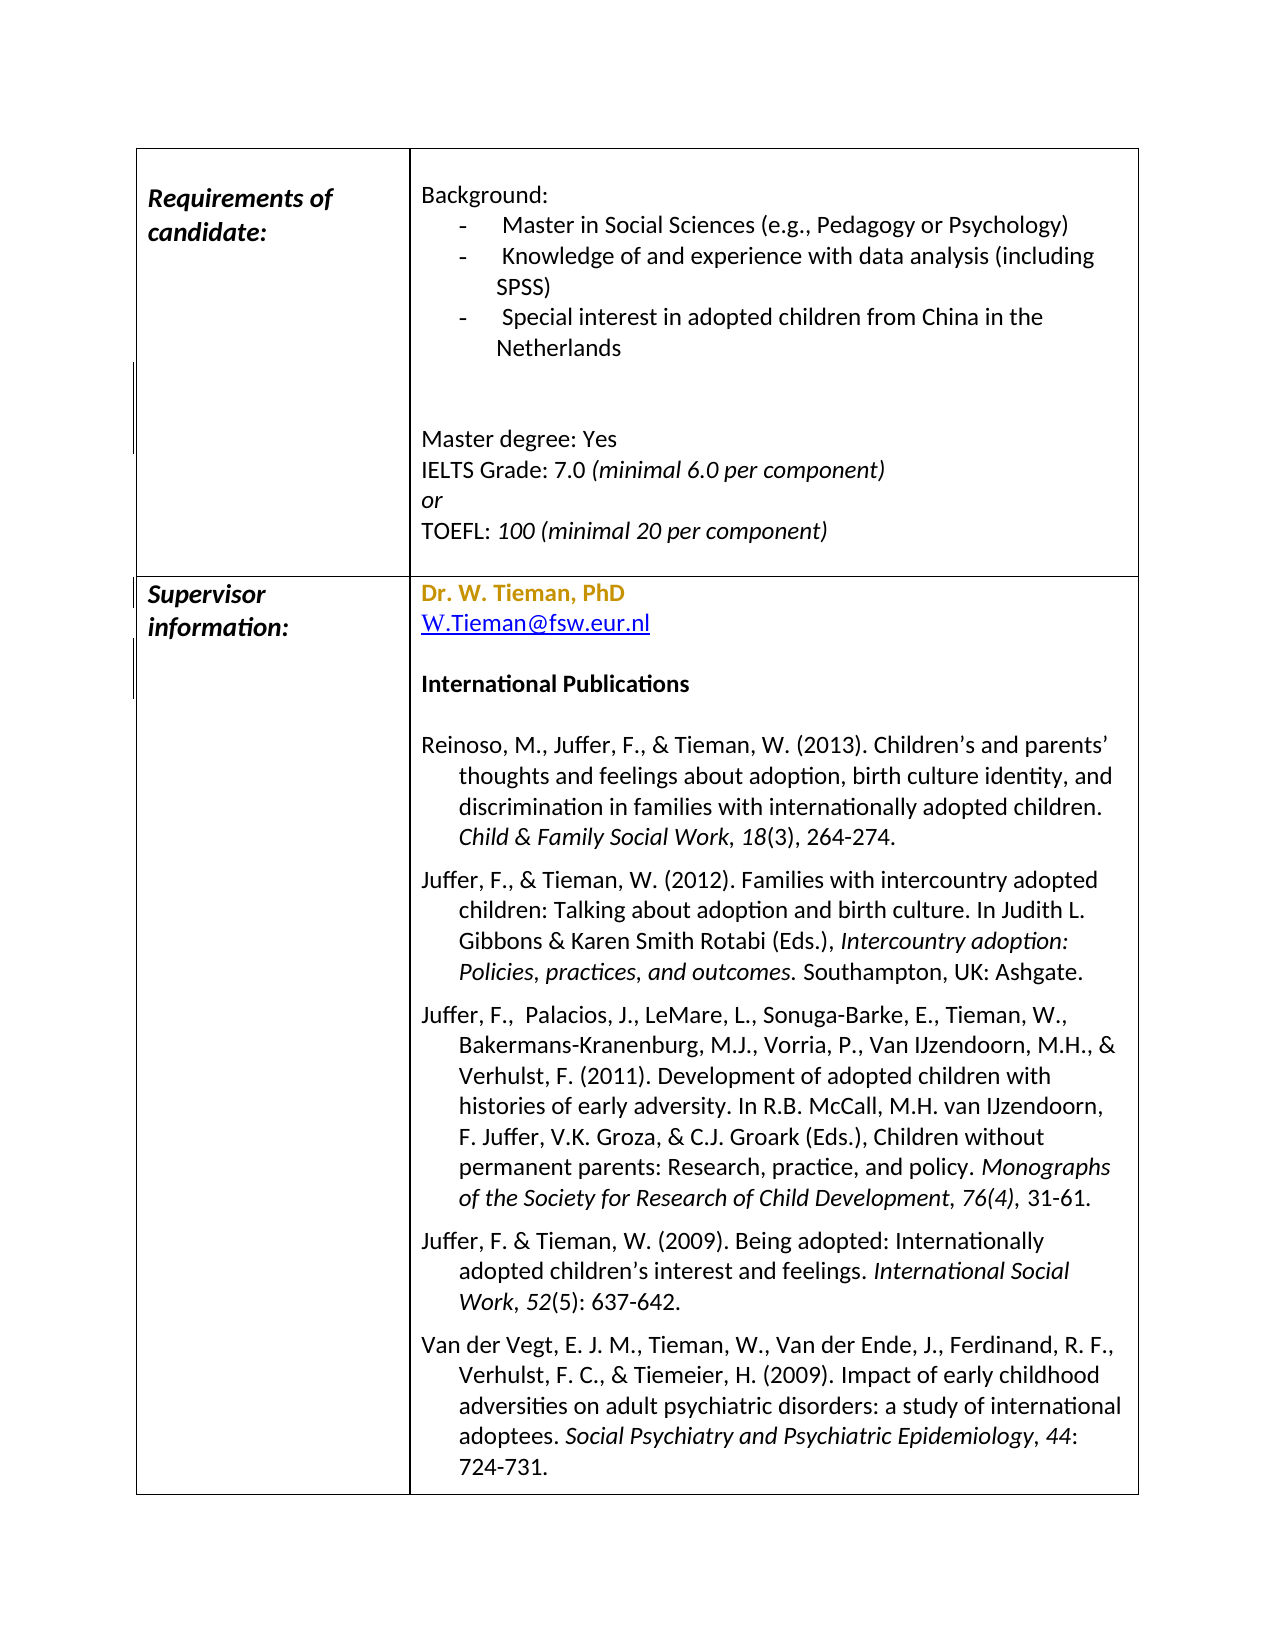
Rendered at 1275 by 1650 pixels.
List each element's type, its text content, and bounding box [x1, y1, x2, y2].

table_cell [411, 577, 1138, 1494]
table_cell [137, 577, 409, 1494]
table_cell Requirements of candidate: [137, 149, 409, 576]
table_cell Background: Master in Social Sciences (e.g., Pedagogy or Psychology) Knowledge of and experience with data analysis (including SPSS) Special interest in adopted children from China in the Netherlands Master degree: Yes IELTS Grade: 7.0 (minimal 6.0 per component) or TOEFL: 100 (minimal 20 per component) [411, 149, 1138, 576]
